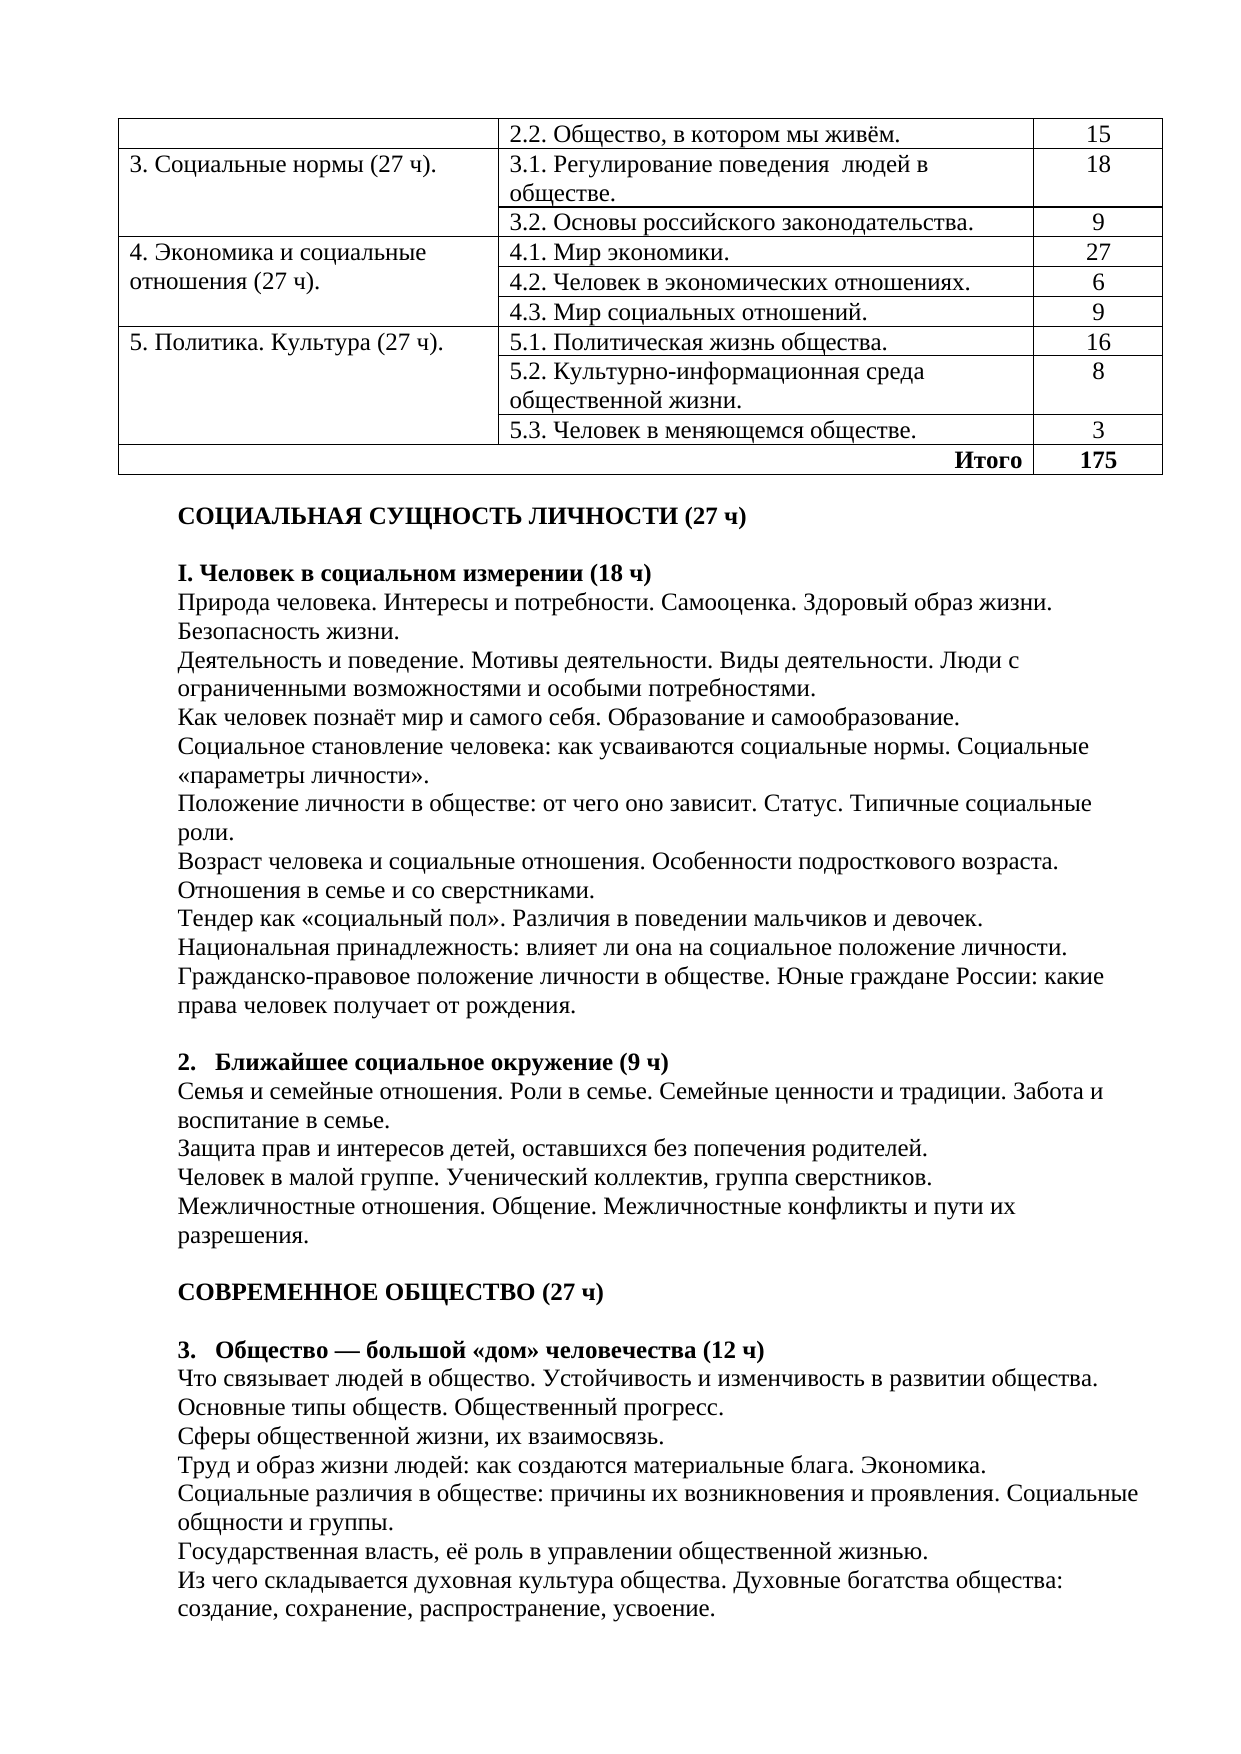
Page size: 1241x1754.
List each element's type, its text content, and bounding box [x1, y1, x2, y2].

text Положение личности в обществе: от чего оно зависит. Статус. Типичные социальные роли. [177, 788, 1152, 846]
table_cell 3.1. Регулирование поведения людей в обществе. [499, 149, 1033, 206]
table_cell 6 [1034, 267, 1162, 296]
text Деятельность и поведение. Мотивы деятельности. Виды деятельности. Люди с ограниченными возможностями и особыми потребностями. [177, 645, 1152, 702]
table_cell 3 [1034, 415, 1162, 444]
table_cell 4.2. Человек в экономических отношениях. [499, 267, 1033, 296]
text Возраст человека и социальные отношения. Особенности подросткового возраста. Отношения в семье и со сверстниками. [177, 846, 1152, 903]
table_cell 5. Политика. Культура (27 ч). [119, 327, 498, 444]
table_cell 16 [1034, 327, 1162, 355]
table_cell Итого [119, 445, 1033, 473]
text Национальная принадлежность: влияет ли она на социальное положение личности. [177, 932, 1152, 961]
text 2. Ближайшее социальное окружение (9 ч) [177, 1047, 1152, 1076]
text Социальные различия в обществе: причины их возникновения и проявления. Социальные общности и группы. [177, 1478, 1152, 1536]
table_cell 4.1. Мир экономики. [499, 237, 1033, 266]
text СОЦИАЛЬНАЯ СУЩНОСТЬ ЛИЧНОСТИ (27 ч) [177, 501, 1152, 530]
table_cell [119, 119, 498, 148]
table_cell 4.3. Мир социальных отношений. [499, 297, 1033, 326]
table_cell 175 [1034, 445, 1162, 473]
table_cell 9 [1034, 208, 1162, 236]
text I. Человек в социальном измерении (18 ч) [177, 558, 1152, 587]
text Человек в малой группе. Ученический коллектив, группа сверстников. [177, 1162, 1152, 1191]
text Государственная власть, её роль в управлении общественной жизнью. [177, 1536, 1152, 1565]
text Защита прав и интересов детей, оставшихся без попечения родителей. [177, 1133, 1152, 1162]
text Что связывает людей в общество. Устойчивость и изменчивость в развитии общества. Основные типы обществ. Общественный прогресс. [177, 1363, 1152, 1421]
table_cell 4. Экономика и социальные отношения (27 ч). [119, 237, 498, 326]
table_cell 18 [1034, 149, 1162, 206]
text СОВРЕМЕННОЕ ОБЩЕСТВО (27 ч) [177, 1277, 1152, 1306]
table_cell 2.2. Общество, в котором мы живём. [499, 119, 1033, 148]
table_cell 3. Социальные нормы (27 ч). [119, 149, 498, 236]
table_cell 27 [1034, 237, 1162, 266]
table_cell 8 [1034, 356, 1162, 414]
text Межличностные отношения. Общение. Межличностные конфликты и пути их разрешения. [177, 1191, 1152, 1248]
text Семья и семейные отношения. Роли в семье. Семейные ценности и традиции. Забота и воспитание в семье. [177, 1076, 1152, 1133]
table_cell 5.3. Человек в меняющемся обществе. [499, 415, 1033, 444]
text Гражданско-правовое положение личности в обществе. Юные граждане России: какие права человек получает от рождения. [177, 961, 1152, 1018]
table_cell 15 [1034, 119, 1162, 148]
text Тендер как «социальный пол». Различия в поведении мальчиков и девочек. [177, 903, 1152, 932]
text Труд и образ жизни людей: как создаются материальные блага. Экономика. [177, 1450, 1152, 1478]
text Социальное становление человека: как усваиваются социальные нормы. Социальные «параметры личности». [177, 731, 1152, 788]
text Сферы общественной жизни, их взаимосвязь. [177, 1421, 1152, 1450]
table_cell 5.2. Культурно-информационная среда общественной жизни. [499, 356, 1033, 414]
text Как человек познаёт мир и самого себя. Образование и самообразование. [177, 702, 1152, 731]
text Природа человека. Интересы и потребности. Самооценка. Здоровый образ жизни. Безопасность жизни. [177, 587, 1152, 645]
table_cell 5.1. Политическая жизнь общества. [499, 327, 1033, 355]
table_cell 3.2. Основы российского законодательства. [499, 208, 1033, 236]
text Из чего складывается духовная культура общества. Духовные богатства общества: создание, сохранение, распространение, усвоение. [177, 1565, 1152, 1622]
table_cell 9 [1034, 297, 1162, 326]
text 3. Общество — большой «дом» человечества (12 ч) [177, 1335, 1152, 1363]
